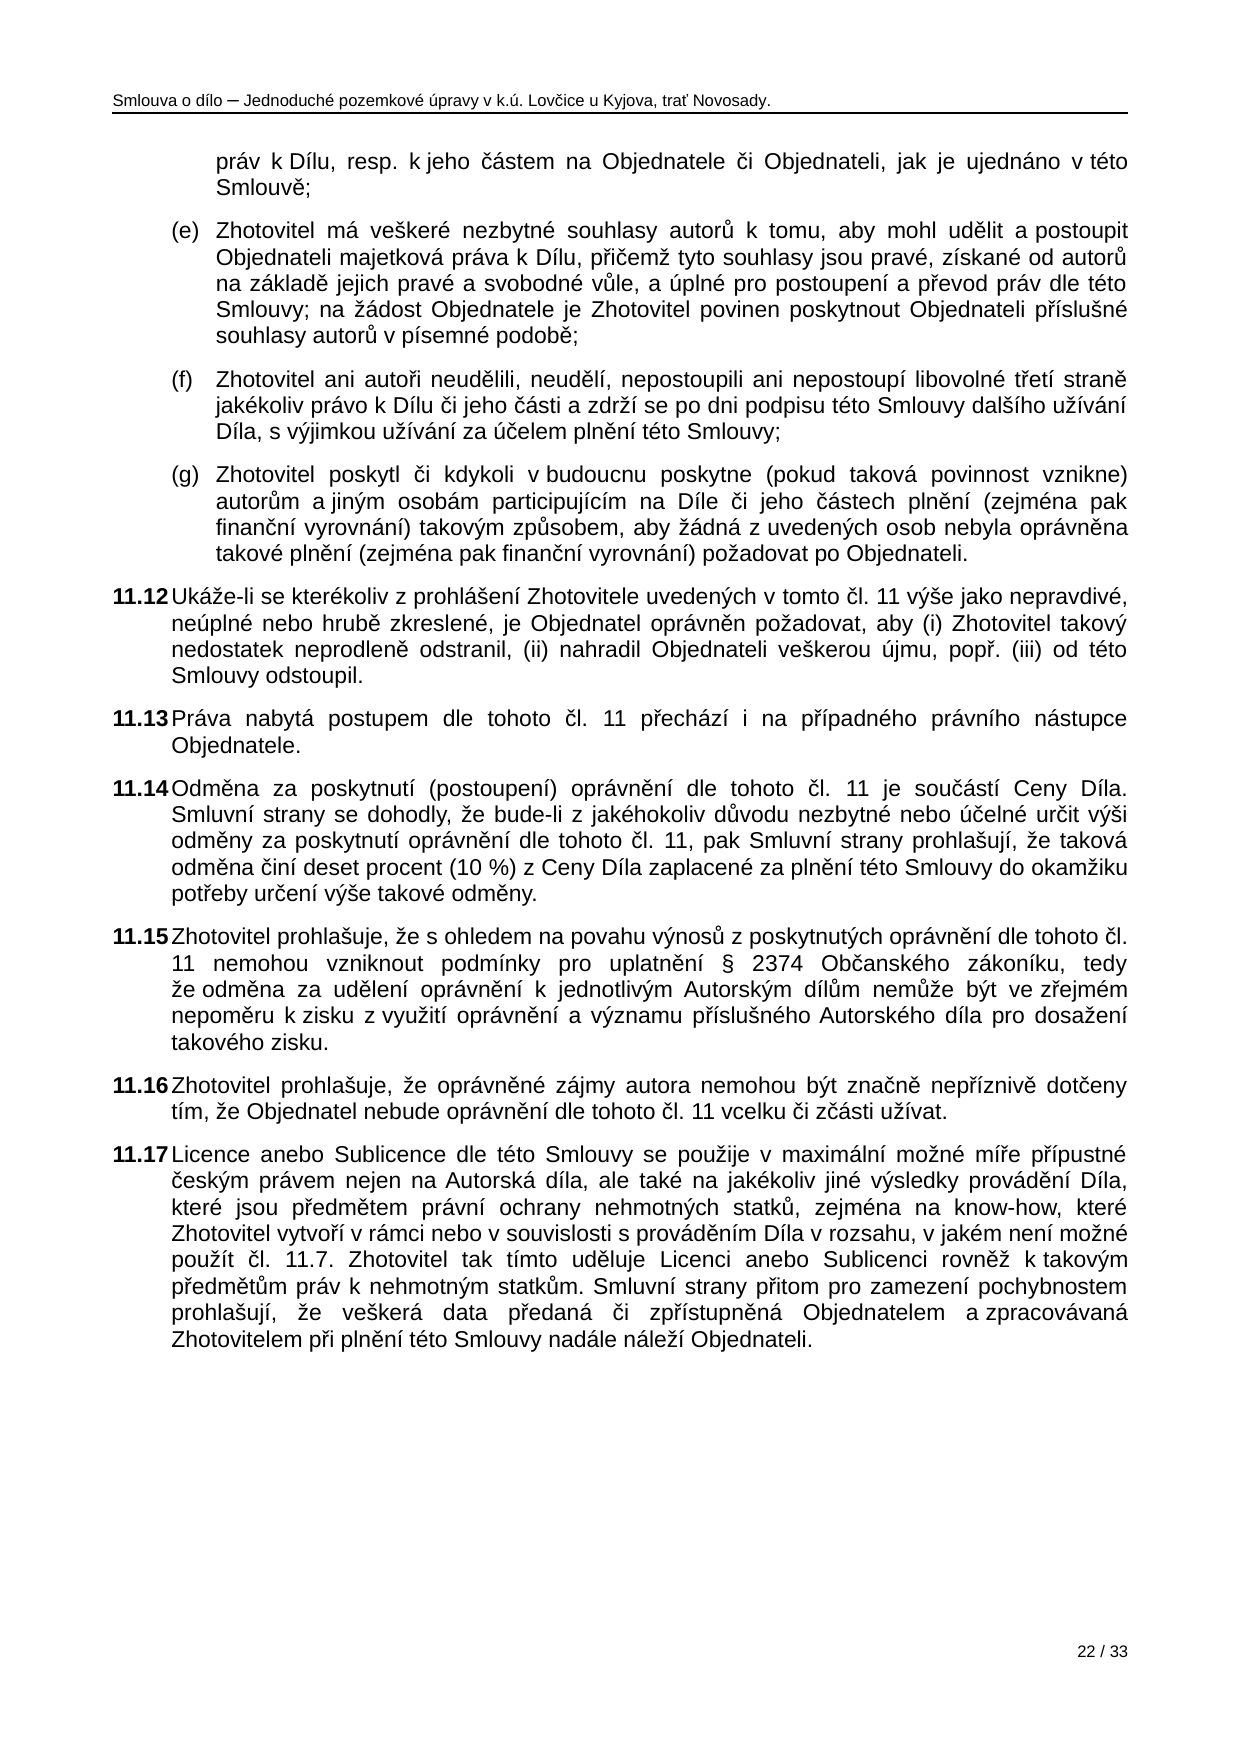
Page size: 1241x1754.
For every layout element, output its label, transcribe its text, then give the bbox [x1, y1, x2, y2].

text Zhotovitel má veškeré nezbytné souhlasy autorů k tomu, aby mohl udělit a postoupit Objednateli majetková práva k Dílu, přičemž tyto souhlasy jsou pravé, získané od autorů na základě jejich pravé a svobodné vůle, a úplné pro postoupení a převod práv dle této Smlouvy; na žádost Objednatele je Zhotovitel povinen poskytnout Objednateli příslušné souhlasy autorů v písemné podobě; [171, 217, 1128, 349]
text Licence anebo Sublicence dle této Smlouvy se použije v maximální možné míře přípustné českým právem nejen na Autorská díla, ale také na jakékoliv jiné výsledky provádění Díla, které jsou předmětem právní ochrany nehmotných statků, zejména na know-how, které Zhotovitel vytvoří v rámci nebo v souvislosti s prováděním Díla v rozsahu, v jakém není možné použít čl. 11.7. Zhotovitel tak tímto uděluje Licenci anebo Sublicenci rovněž k takovým předmětům práv k nehmotným statkům. Smluvní strany přitom pro zamezení pochybnostem prohlašují, že veškerá data předaná či zpřístupněná Objednatelem a zpracovávaná Zhotovitelem při plnění této Smlouvy nadále náleží Objednateli. [112, 1141, 1128, 1352]
text Zhotovitel ani autoři neudělili, neudělí, nepostoupili ani nepostoupí libovolné třetí straně jakékoliv právo k Dílu či jeho části a zdrží se po dni podpisu této Smlouvy dalšího užívání Díla, s výjimkou užívání za účelem plnění této Smlouvy; [171, 366, 1128, 444]
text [171, 148, 1128, 200]
text Odměna za poskytnutí (postoupení) oprávnění dle tohoto čl. 11 je součástí Ceny Díla. Smluvní strany se dohodly, že bude-li z jakéhokoliv důvodu nezbytné nebo účelné určit výši odměny za poskytnutí oprávnění dle tohoto čl. 11, pak Smluvní strany prohlašují, že taková odměna činí deset procent (10 %) z Ceny Díla zaplacené za plnění této Smlouvy do okamžiku potřeby určení výše takové odměny. [112, 775, 1128, 907]
text Ukáže-li se kterékoliv z prohlášení Zhotovitele uvedených v tomto čl. 11 výše jako nepravdivé, neúplné nebo hrubě zkreslené, je Objednatel oprávněn požadovat, aby (i) Zhotovitel takový nedostatek neprodleně odstranil, (ii) nahradil Objednateli veškerou újmu, popř. (iii) od této Smlouvy odstoupil. [112, 583, 1128, 689]
text Zhotovitel prohlašuje, že oprávněné zájmy autora nemohou být značně nepříznivě dotčeny tím, že Objednatel nebude oprávnění dle tohoto čl. 11 vcelku či zčásti užívat. [112, 1072, 1128, 1124]
text Zhotovitel prohlašuje, že s ohledem na povahu výnosů z poskytnutých oprávnění dle tohoto čl. 11 nemohou vzniknout podmínky pro uplatnění § 2374 Občanského zákoníku, tedy že odměna za udělení oprávnění k jednotlivým Autorským dílům nemůže být ve zřejmém nepoměru k zisku z využití oprávnění a významu příslušného Autorského díla pro dosažení takového zisku. [112, 923, 1128, 1055]
text Práva nabytá postupem dle tohoto čl. 11 přechází i na případného právního nástupce Objednatele. [112, 705, 1128, 758]
text Zhotovitel poskytl či kdykoli v budoucnu poskytne (pokud taková povinnost vznikne) autorům a jiným osobám participujícím na Díle či jeho částech plnění (zejména pak finanční vyrovnání) takovým způsobem, aby žádná z uvedených osob nebyla oprávněna takové plnění (zejména pak finanční vyrovnání) požadovat po Objednateli. [171, 461, 1128, 567]
